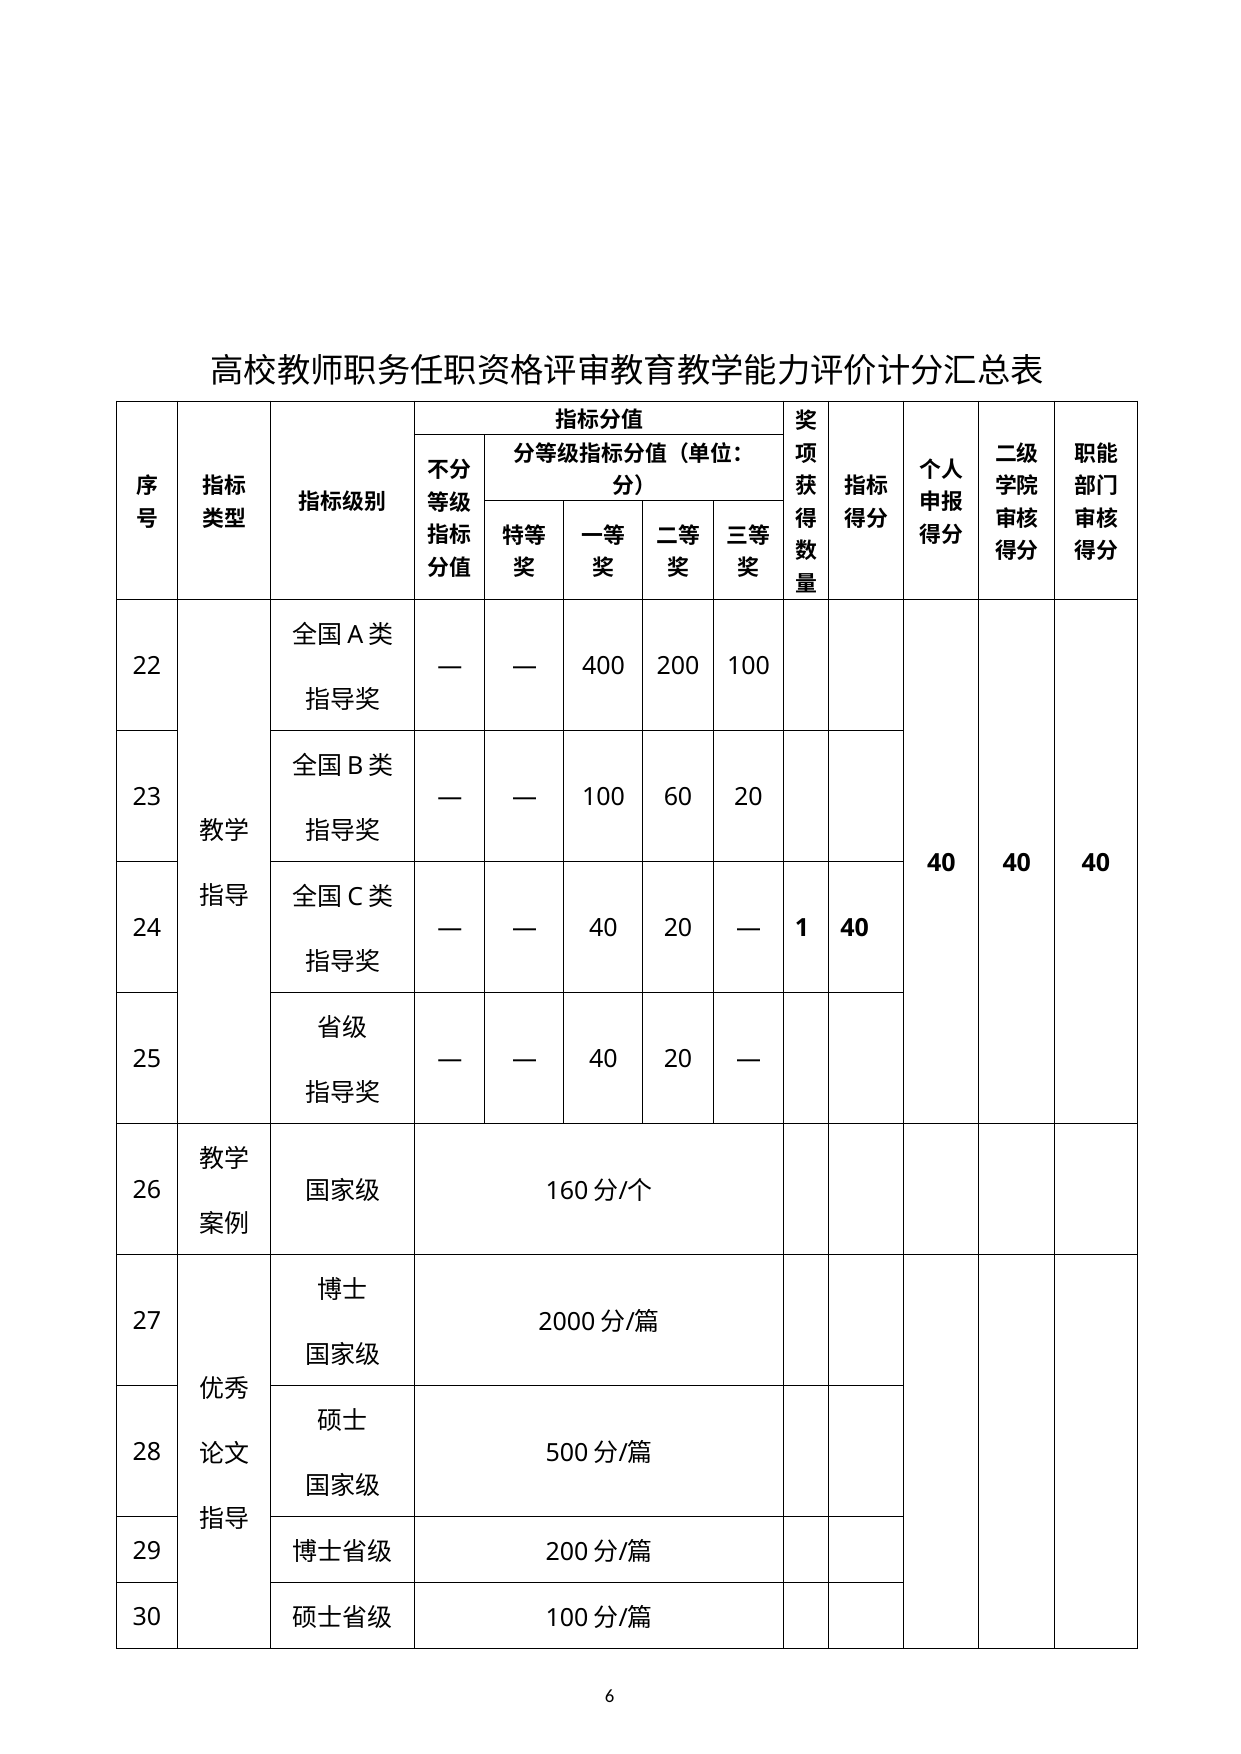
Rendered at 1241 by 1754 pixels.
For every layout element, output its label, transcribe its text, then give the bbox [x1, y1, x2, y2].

table_cell 26 [117, 1124, 177, 1254]
table_cell — [415, 993, 484, 1123]
table_cell — [415, 731, 484, 861]
table_cell 100 [714, 600, 783, 730]
table_cell [979, 1255, 1054, 1648]
table_cell 100 [564, 731, 642, 861]
table_cell [904, 1124, 978, 1254]
table_cell [784, 1517, 828, 1582]
table_cell [784, 600, 828, 730]
table_cell — [415, 862, 484, 992]
table_cell 国家级 [271, 1124, 414, 1254]
table_cell 序号 [117, 402, 177, 599]
table_cell 60 [643, 731, 713, 861]
table_cell [1055, 1255, 1137, 1648]
table_cell 500分/篇 [415, 1386, 783, 1516]
table_cell 博士 国家级 [271, 1255, 414, 1385]
table_cell 不分等级 指标分值 [415, 435, 484, 599]
table_cell — [415, 600, 484, 730]
table_cell [784, 993, 828, 1123]
table_cell [784, 1583, 828, 1648]
table_cell — [714, 993, 783, 1123]
table_cell 三等奖 [714, 501, 783, 599]
table_cell 全国A类 指导奖 [271, 600, 414, 730]
table_cell 40 [904, 600, 978, 1123]
table_cell [829, 731, 903, 861]
table_cell 教学案例 [178, 1124, 270, 1254]
table_cell [784, 1255, 828, 1385]
table_cell 奖项获得数量 [784, 402, 828, 599]
table_cell [1055, 1124, 1137, 1254]
table_cell 指标级别 [271, 402, 414, 599]
table_cell 全国B类 指导奖 [271, 731, 414, 861]
table_header 高校教师职务任职资格评审教育教学能力评价计分汇总表 [117, 336, 1137, 401]
table_cell — [485, 600, 563, 730]
table_cell [784, 1124, 828, 1254]
table_cell 200 [643, 600, 713, 730]
table_cell 30 [117, 1583, 177, 1648]
table_cell [829, 1583, 903, 1648]
table_cell — [714, 862, 783, 992]
table_cell [904, 1255, 978, 1648]
table_cell 个人申报得分 [904, 402, 978, 599]
table_cell 24 [117, 862, 177, 992]
table_cell 20 [643, 862, 713, 992]
table_cell 二等奖 [643, 501, 713, 599]
table_cell 200分/篇 [415, 1517, 783, 1582]
table_cell 分等级指标分值（单位：分） [485, 435, 783, 500]
table_cell 硕士 国家级 [271, 1386, 414, 1516]
table_cell 特等奖 [485, 501, 563, 599]
table_cell [829, 600, 903, 730]
table_cell 160分/个 [415, 1124, 783, 1254]
table_cell [784, 1386, 828, 1516]
table_cell 2000分/篇 [415, 1255, 783, 1385]
table_cell 29 [117, 1517, 177, 1582]
table_cell [829, 1386, 903, 1516]
table_cell 20 [714, 731, 783, 861]
table_cell 指标 类型 [178, 402, 270, 599]
table_cell [829, 1124, 903, 1254]
table_cell 职能部门审核得分 [1055, 402, 1137, 599]
table_cell 优秀论文指导 [178, 1255, 270, 1648]
table_cell 教学指导 [178, 600, 270, 1123]
table_cell — [485, 731, 563, 861]
table_cell 27 [117, 1255, 177, 1385]
table_cell 100分/篇 [415, 1583, 783, 1648]
table_cell [829, 1517, 903, 1582]
table_cell [829, 1255, 903, 1385]
table_cell [829, 993, 903, 1123]
table_cell — [485, 993, 563, 1123]
table_cell 400 [564, 600, 642, 730]
table_cell — [485, 862, 563, 992]
table_cell 25 [117, 993, 177, 1123]
table_cell 1 [784, 862, 828, 992]
table_cell 硕士省级 [271, 1583, 414, 1648]
table_cell 40 [1055, 600, 1137, 1123]
table_cell [784, 731, 828, 861]
table_cell 23 [117, 731, 177, 861]
table_cell 省级 指导奖 [271, 993, 414, 1123]
table_cell 28 [117, 1386, 177, 1516]
table_cell 指标分值 [415, 402, 783, 434]
table_cell 40 [564, 862, 642, 992]
table_cell 全国C类 指导奖 [271, 862, 414, 992]
table_cell 22 [117, 600, 177, 730]
table_cell 40 [564, 993, 642, 1123]
table_cell 40 [829, 862, 903, 992]
table_cell 二级学院审核得分 [979, 402, 1054, 599]
table_cell 一等奖 [564, 501, 642, 599]
table_cell 指标得分 [829, 402, 903, 599]
table_cell [979, 1124, 1054, 1254]
table_cell 博士省级 [271, 1517, 414, 1582]
table_cell 40 [979, 600, 1054, 1123]
table_cell 20 [643, 993, 713, 1123]
